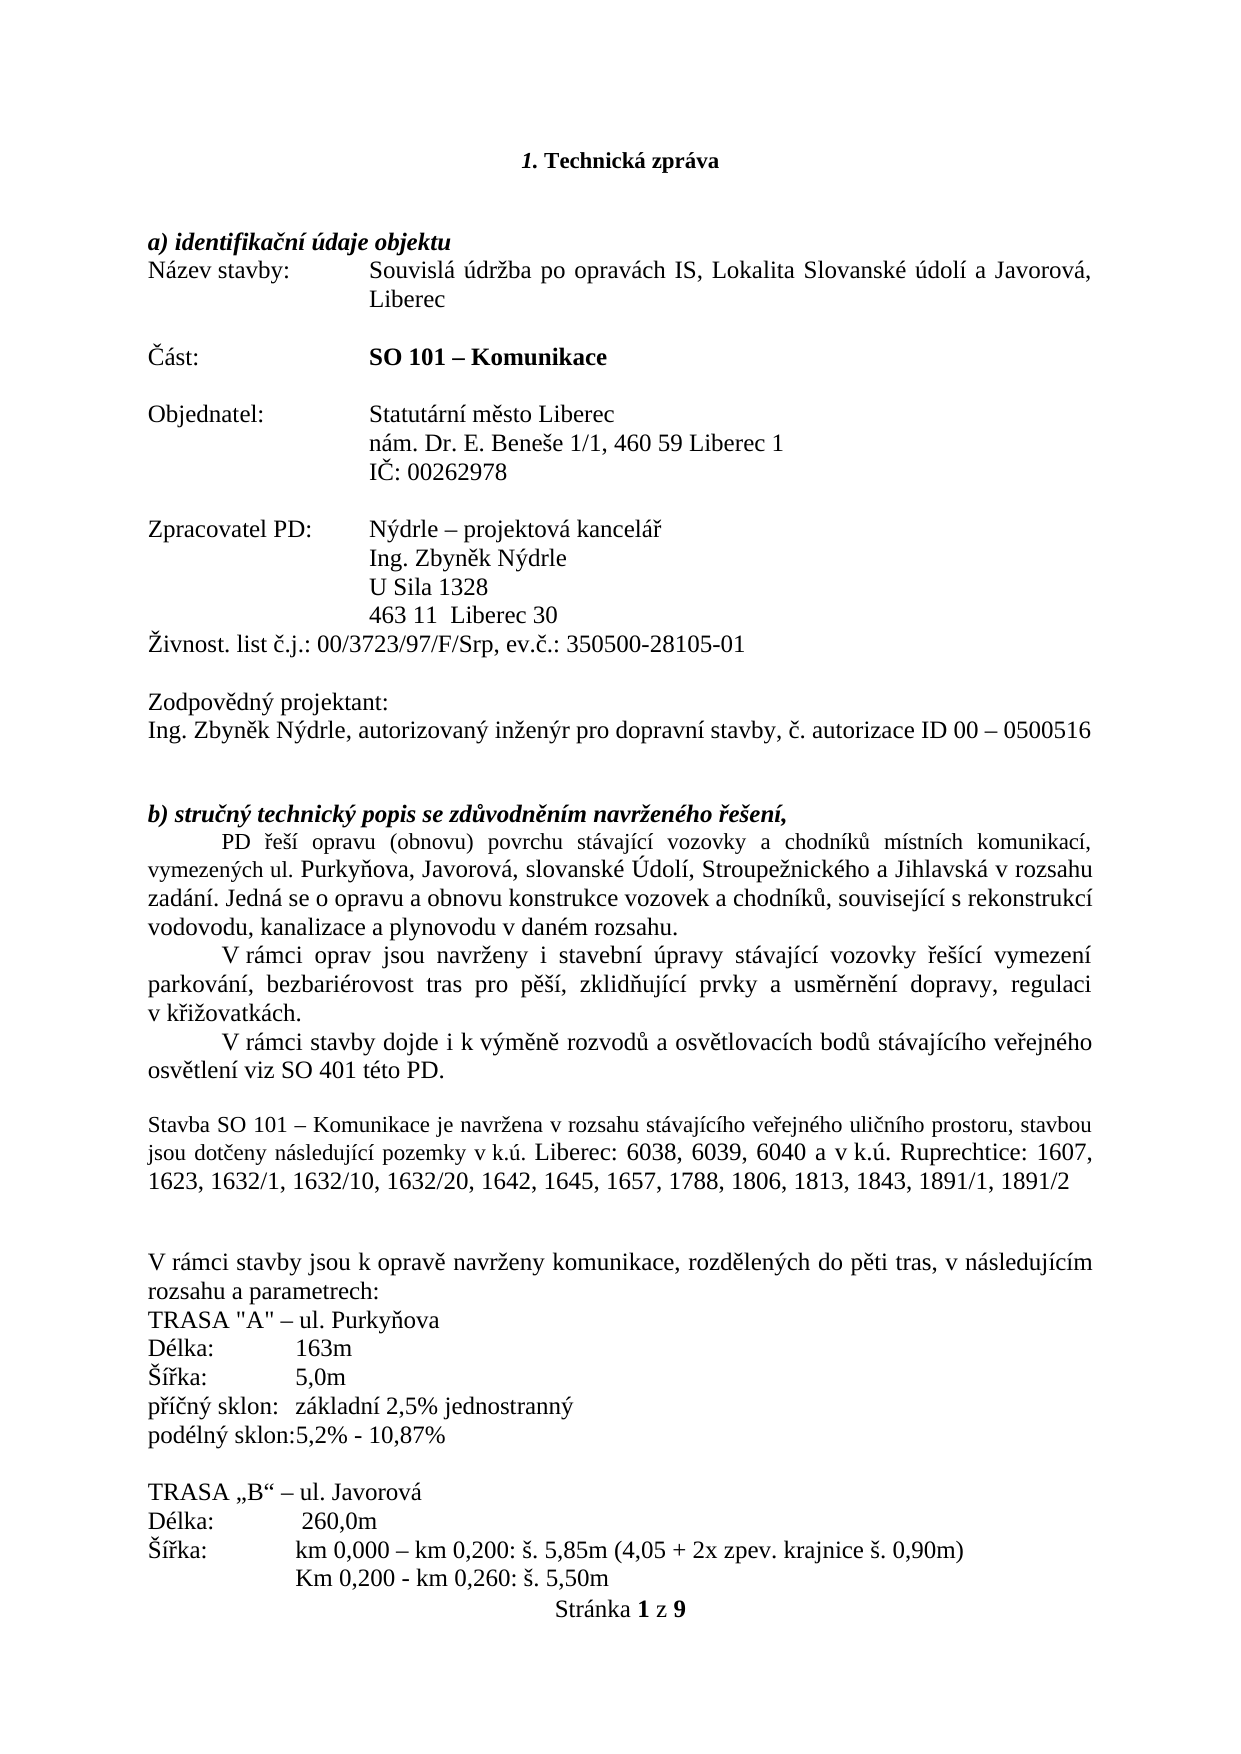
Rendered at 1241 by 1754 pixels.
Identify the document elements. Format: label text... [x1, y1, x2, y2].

text Délka: 260,0m [148, 1506, 1093, 1535]
text Ing. , autorizovaný inženýr pro dopravní stavby, č. autorizace ID 00 – 0500516 [148, 715, 1093, 744]
text 463 11 Liberec 30 [148, 600, 1093, 629]
text TRASA "A" – ul. Purkyňova [148, 1305, 1093, 1333]
text Stavba SO 101 – Komunikace je navržena v rozsahu stávajícího veřejného uličního prostoru, stavbou jsou dotčeny následující pozemky v k.ú. Liberec: 6038, 6039, 6040 a v k.ú. Ruprechtice: 1607, 1623, 1632/1, 1632/10, 1632/20, 1642, 1645, 1657, 1788, 1806, 1813, 1843, 1891/1, 1891/2 [148, 1111, 1093, 1194]
text IČ: 00262978 [148, 457, 1093, 485]
text PD řeší opravu (obnovu) povrchu stávající vozovky a chodníků místních komunikací, vymezených ul. Purkyňova, Javorová, slovanské Údolí, Stroupežnického a Jihlavská v rozsahu zadání. Jedná se o opravu a obnovu konstrukce vozovek a chodníků, související s rekonstrukcí vodovodu, kanalizace a plynovodu v daném rozsahu. [148, 828, 1093, 941]
text podélný sklon:5,2% - 10,87% [148, 1420, 1093, 1448]
text b) stručný technický popis se zdůvodněním navrženého řešení, [148, 799, 1093, 828]
text Km 0,200 - km 0,260: š. 5,50m [148, 1563, 1093, 1592]
text nám. Dr. E. Beneše 1/1, 460 59 Liberec 1 [148, 428, 1093, 457]
text 1. Technická zpráva [148, 148, 1093, 174]
text Šířka: 5,0m [148, 1362, 1093, 1391]
text příčný sklon: základní 2,5% jednostranný [148, 1391, 1093, 1420]
text a) identifikační údaje objektu [148, 227, 1093, 255]
text Zodpovědný projektant: [148, 687, 1093, 715]
text V rámci oprav jsou navrženy i stavební úpravy stávající vozovky řešící vymezení parkování, bezbariérovost tras pro pěší, zklidňující prvky a usměrnění dopravy, regulaci v křižovatkách. [148, 941, 1093, 1027]
text Část: SO 101 – Komunikace [148, 342, 1093, 370]
text Šířka: km 0,000 – km 0,200: š. 5,85m (4,05 + 2x zpev. krajnice š. 0,90m) [148, 1535, 1093, 1563]
text TRASA „B“ – ul. Javorová [148, 1477, 1093, 1506]
text Živnost. list č.j.: 00/3723/97/F/Srp, ev.č.: 350500-28105-01 [148, 629, 1093, 658]
text V rámci stavby dojde i k výměně rozvodů a osvětlovacích bodů stávajícího veřejného osvětlení viz SO 401 této PD. [148, 1027, 1093, 1084]
text Název stavby: Souvislá údržba po opravách IS, Lokalita Slovanské údolí a Javorová, Liberec [148, 255, 1093, 313]
text Ing. [148, 543, 1093, 572]
text Objednatel: Statutární město Liberec [148, 399, 1093, 428]
text V rámci stavby jsou k opravě navrženy komunikace, rozdělených do pěti tras, v následujícím rozsahu a parametrech: [148, 1247, 1093, 1305]
text U Sila 1328 [148, 572, 1093, 600]
text Zpracovatel PD: Nýdrle – projektová kancelář [148, 514, 1093, 543]
text Délka: 163m [148, 1333, 1093, 1362]
